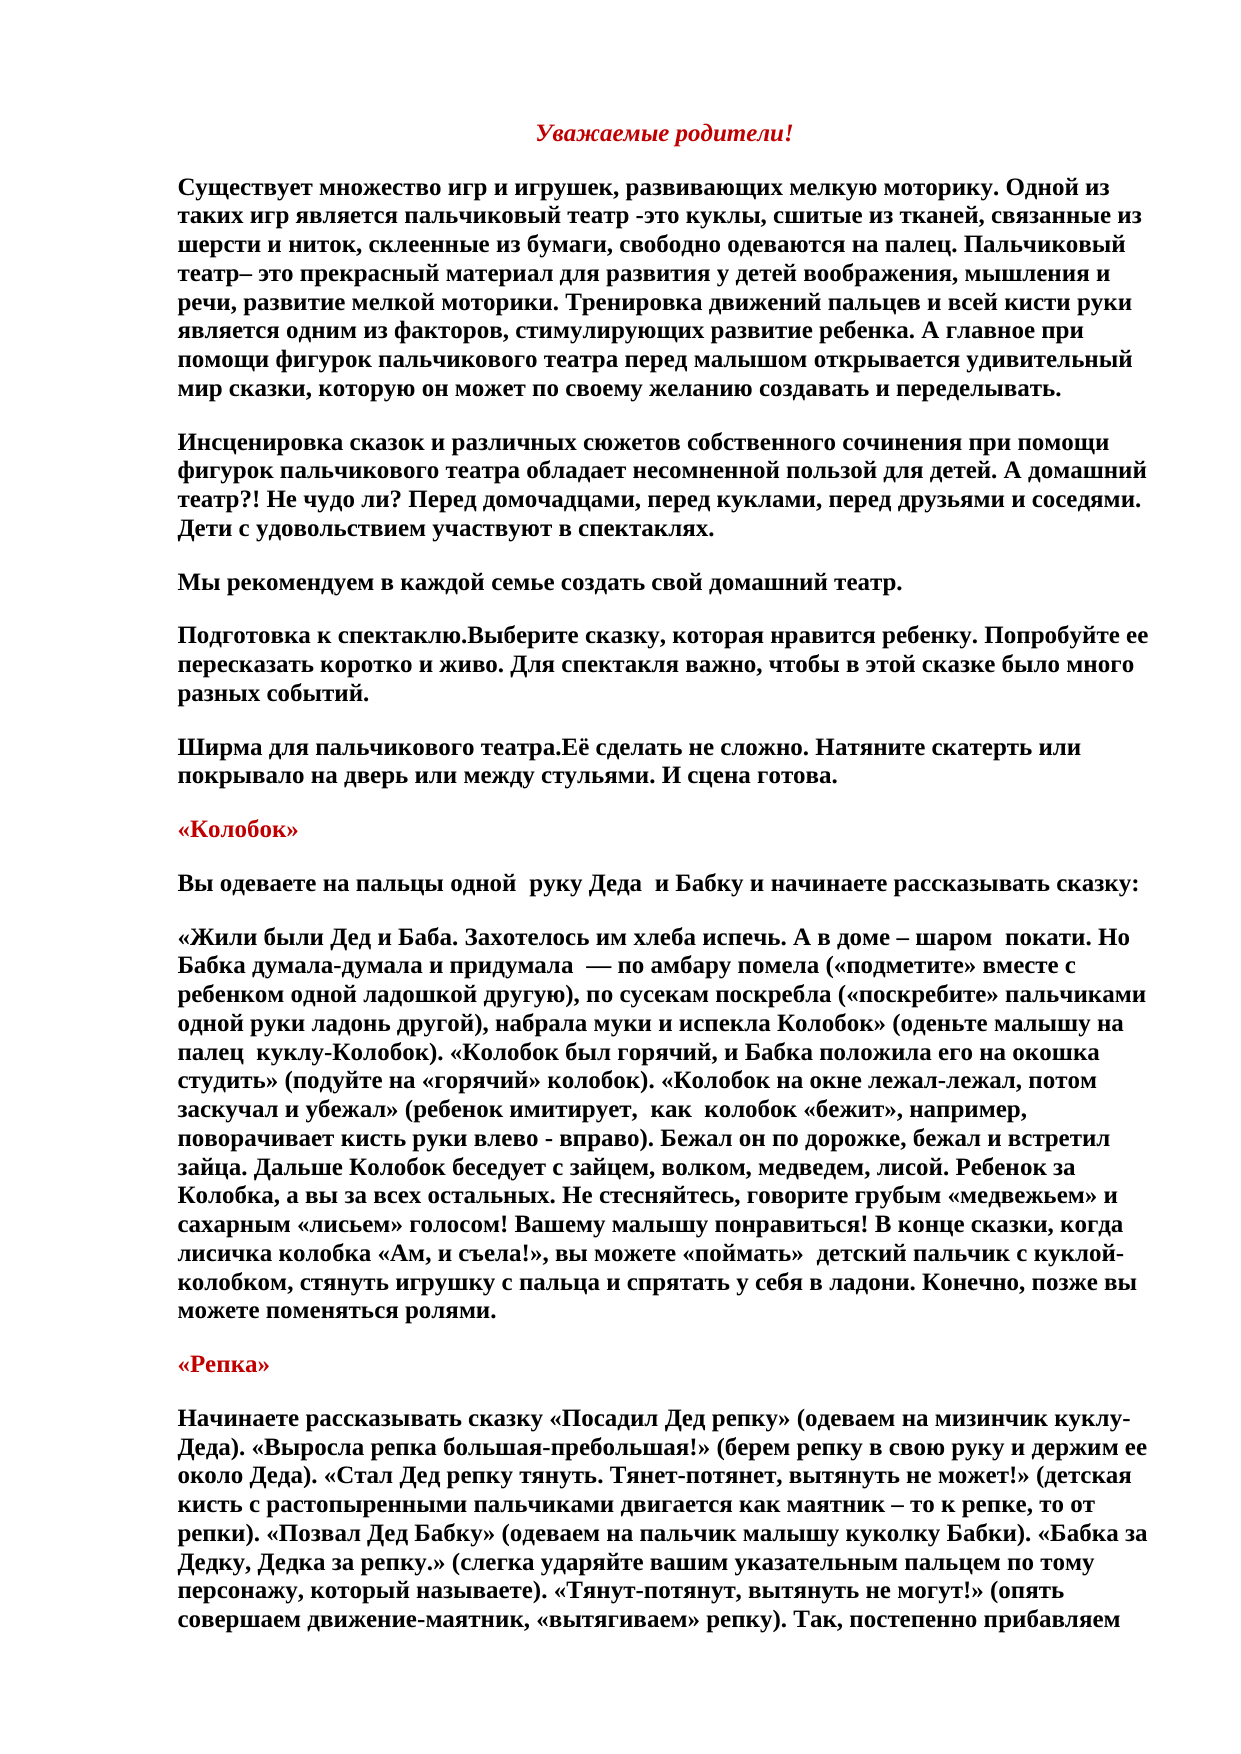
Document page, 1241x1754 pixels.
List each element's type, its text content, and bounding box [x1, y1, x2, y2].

text «Колобок» [177, 814, 1152, 843]
text Существует множество игр и игрушек, развивающих мелкую моторику. Одной из таких игр является пальчиковый театр -это куклы, сшитые из тканей, связанные из шерсти и ниток, склеенные из бумаги, свободно одеваются на палец. Пальчиковый театр– это прекрасный материал для развития у детей воображения, мышления и речи, развитие мелкой моторики. Тренировка движений пальцев и всей кисти руки является одним из факторов, стимулирующих развитие ребенка. А главное при помощи фигурок пальчикового театра перед малышом открывается удивительный мир сказки, которую он может по своему желанию создавать и переделывать. [177, 172, 1152, 402]
text «Репка» [177, 1349, 1152, 1378]
text Подготовка к спектаклю.Выберите сказку, которая нравится ребенку. Попробуйте ее пересказать коротко и живо. Для спектакля важно, чтобы в этой сказке было много разных событий. [177, 621, 1152, 707]
text Мы рекомендуем в каждой семье создать свой домашний театр. [177, 567, 1152, 596]
text Ширма для пальчикового театра.Её сделать не сложно. Натяните скатерть или покрывало на дверь или между стульями. И сцена готова. [177, 732, 1152, 789]
text Инсценировка сказок и различных сюжетов собственного сочинения при помощи фигурок пальчикового театра обладает несомненной пользой для детей. А домашний театр?! Не чудо ли? Перед домочадцами, перед куклами, перед друзьями и соседями. Дети с удовольствием участвуют в спектаклях. [177, 427, 1152, 542]
text Уважаемые родители! [177, 118, 1152, 147]
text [177, 1403, 1152, 1633]
text «Жили были Дед и Баба. Захотелось им хлеба испечь. А в доме – шаром покати. Но Бабка думала-думала и придумала — по амбару помела («подметите» вместе с ребенком одной ладошкой другую), по сусекам поскребла («поскребите» пальчиками одной руки ладонь другой), набрала муки и испекла Колобок» (оденьте малышу на палец куклу-Колобок). «Колобок был горячий, и Бабка положила его на окошка студить» (подуйте на «горячий» колобок). «Колобок на окне лежал-лежал, потом заскучал и убежал» (ребенок имитирует, как колобок «бежит», например, поворачивает кисть руки влево - вправо). Бежал он по дорожке, бежал и встретил зайца. Дальше Колобок беседует с зайцем, волком, медведем, лисой. Ребенок за Колобка, а вы за всех остальных. Не стесняйтесь, говорите грубым «медвежьем» и сахарным «лисьем» голосом! Вашему малышу понравиться! В конце сказки, когда лисичка колобка «Ам, и съела!», вы можете «поймать» детский пальчик с куклой-колобком, стянуть игрушку с пальца и спрятать у себя в ладони. Конечно, позже вы можете поменяться ролями. [177, 922, 1152, 1324]
text Вы одеваете на пальцы одной руку Деда и Бабку и начинаете рассказывать сказку: [177, 868, 1152, 897]
